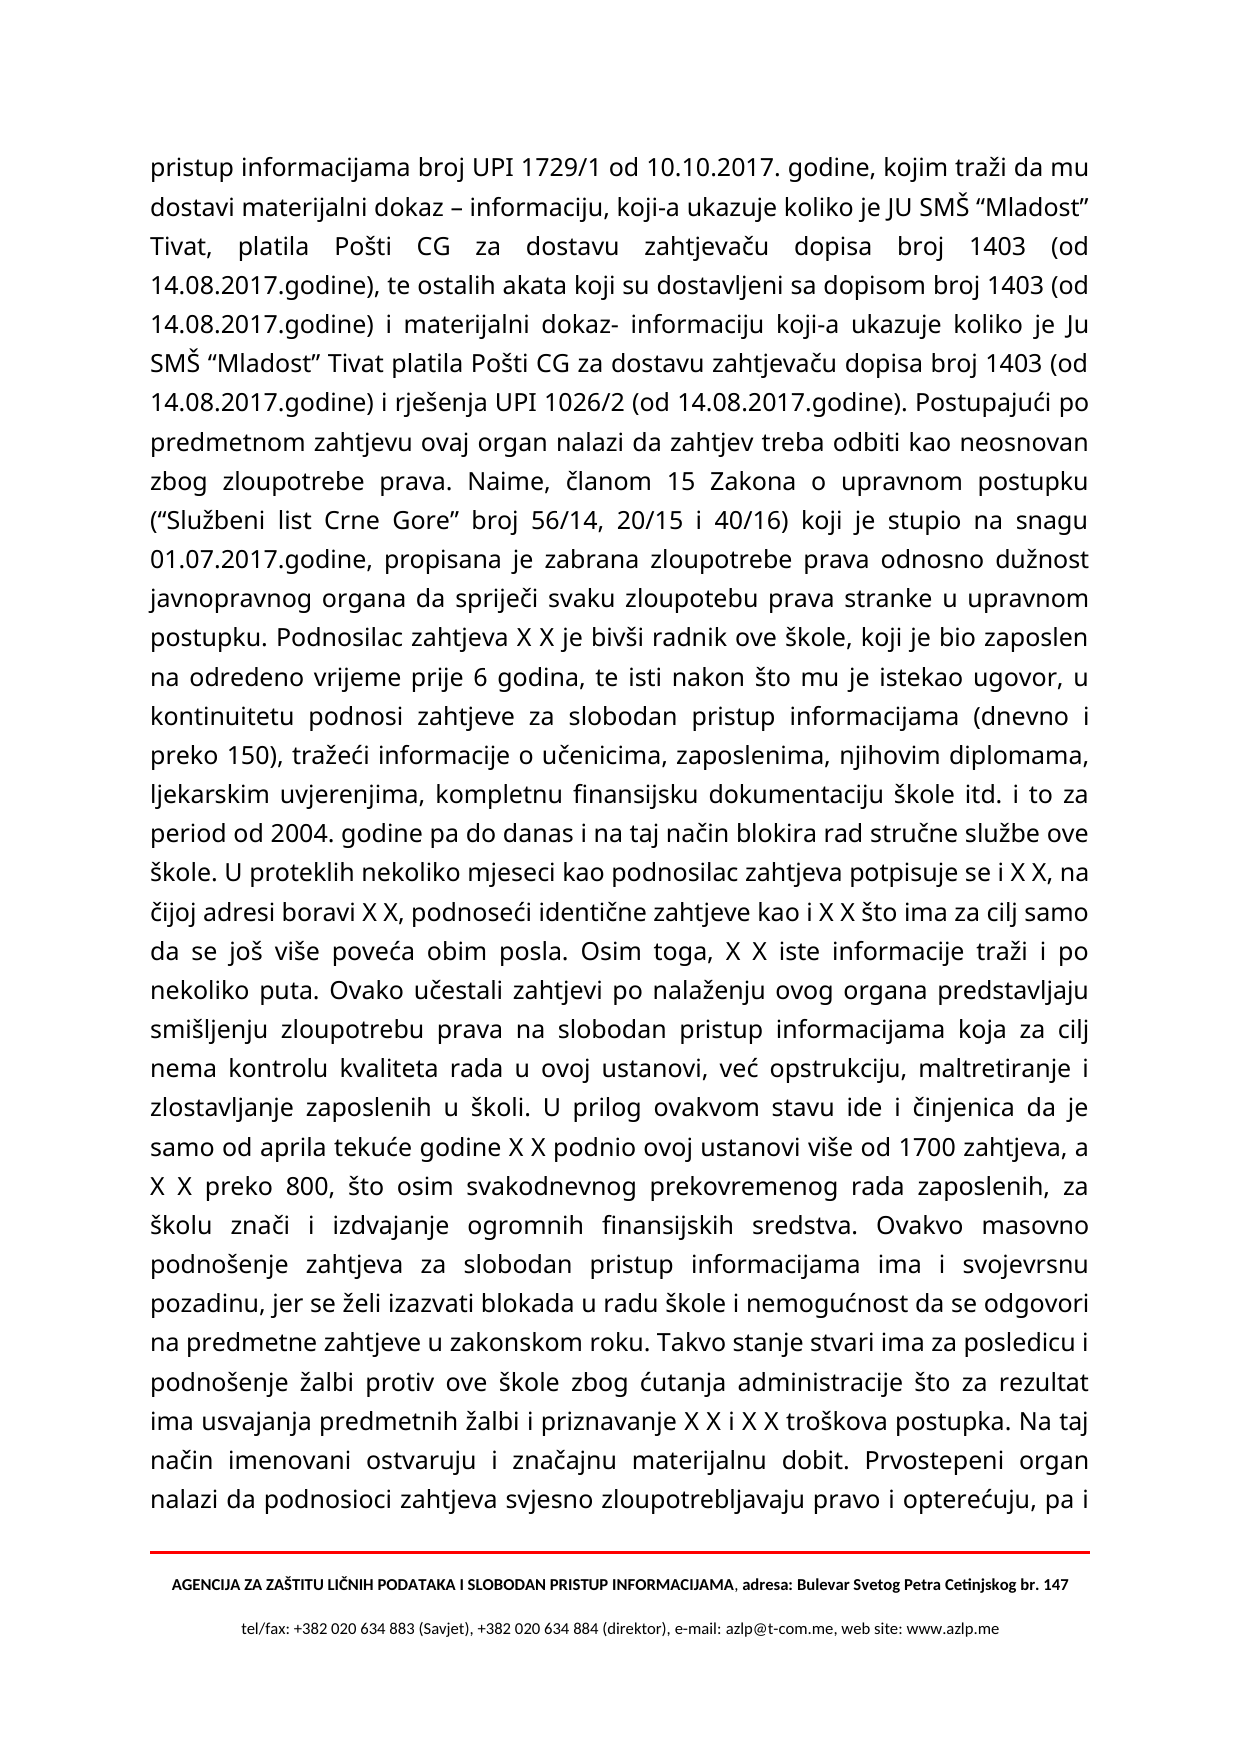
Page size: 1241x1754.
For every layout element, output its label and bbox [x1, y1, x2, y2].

text [150, 150, 1090, 1516]
